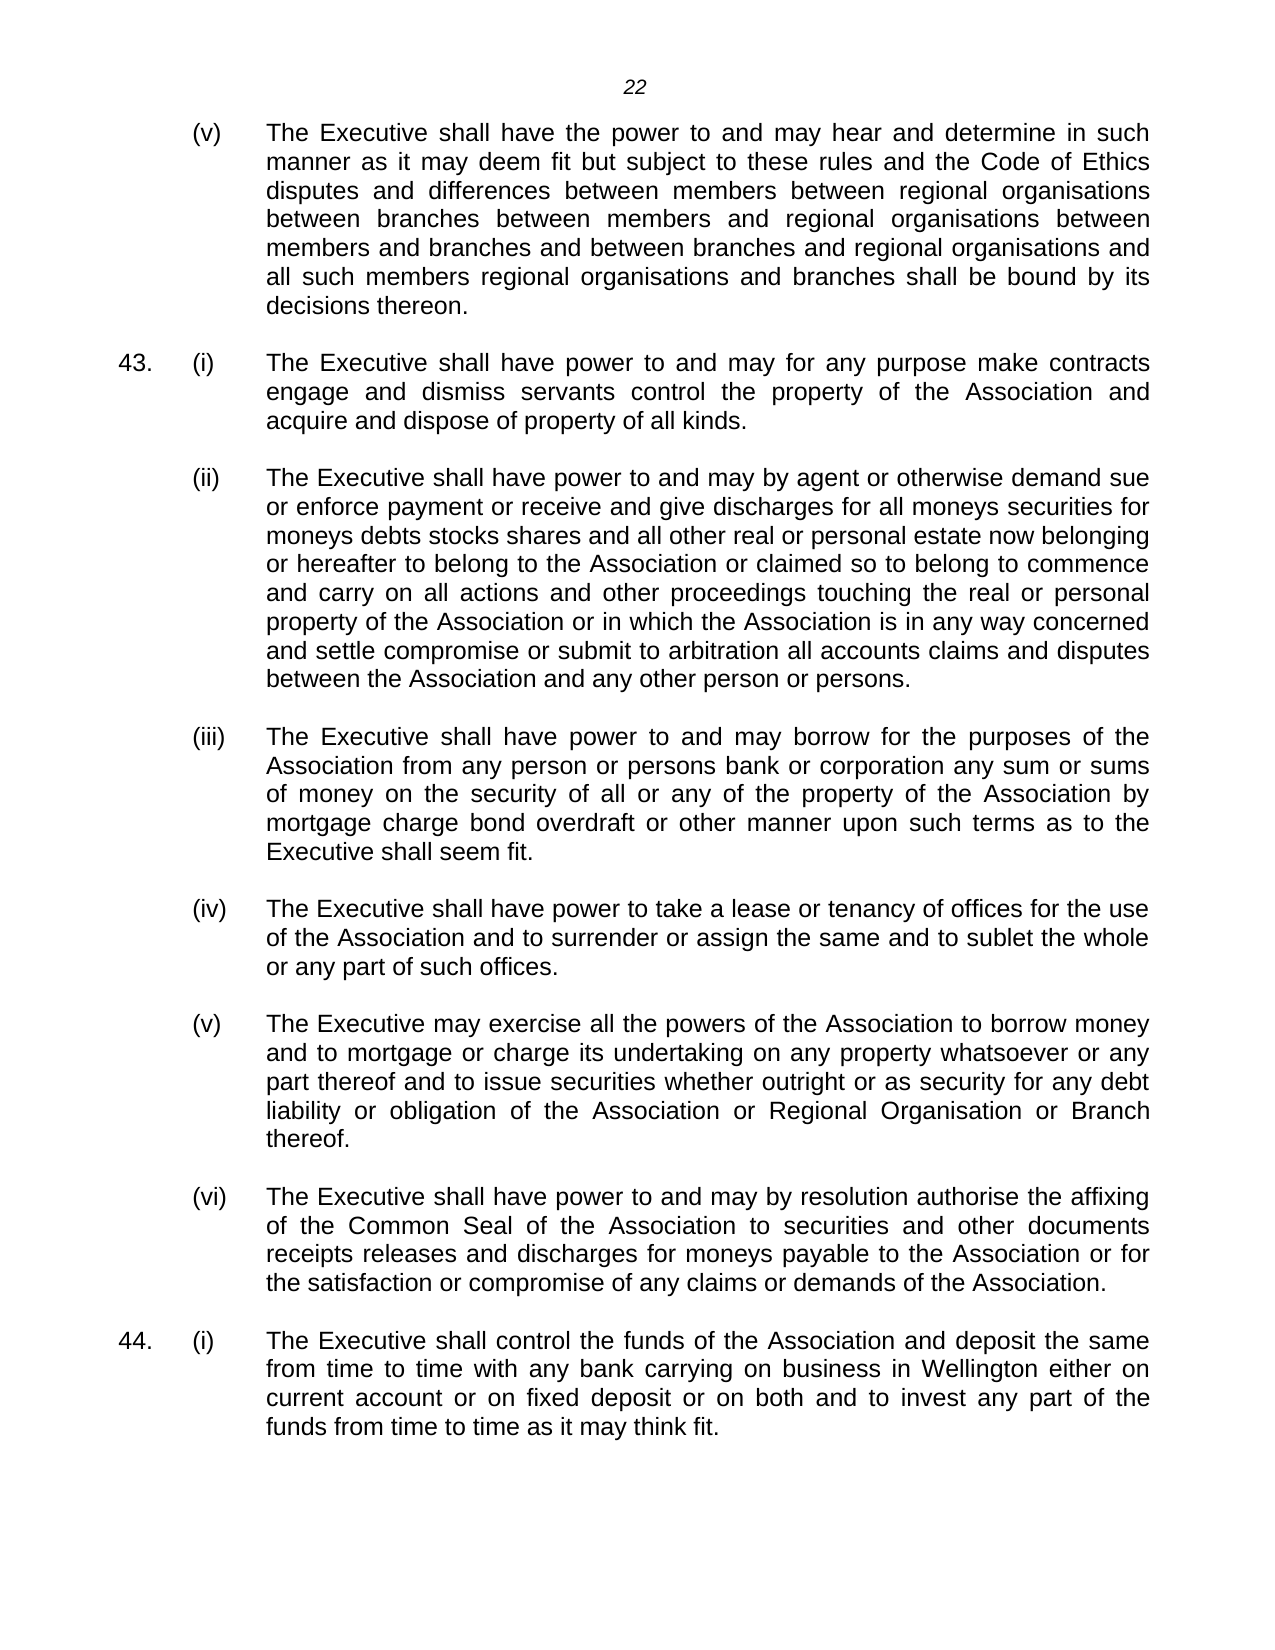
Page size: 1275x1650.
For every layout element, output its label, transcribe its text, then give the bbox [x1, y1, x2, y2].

text (iii) The Executive shall have power to and may borrow for the purposes of the Association from any person or persons bank or corporation any sum or sums of money on the security of all or any of the property of the Association by mortgage charge bond overdraft or other manner upon such terms as to the Executive shall seem fit. [118, 722, 1152, 866]
text (vi) The Executive shall have power to and may by resolution authorise the affixing of the Common Seal of the Association to securities and other documents receipts releases and discharges for moneys payable to the Association or for the satisfaction or compromise of any claims or demands of the Association. [118, 1182, 1152, 1297]
text (ii) The Executive shall have power to and may by agent or otherwise demand sue or enforce payment or receive and give discharges for all moneys securities for moneys debts stocks shares and all other real or personal estate now belonging or hereafter to belong to the Association or claimed so to belong to commence and carry on all actions and other proceedings touching the real or personal property of the Association or in which the Association is in any way concerned and settle compromise or submit to arbitration all accounts claims and disputes between the Association and any other person or persons. [118, 463, 1152, 693]
text (iv) The Executive shall have power to take a lease or tenancy of offices for the use of the Association and to surrender or assign the same and to sublet the whole or any part of such offices. [118, 894, 1152, 981]
text 44. (i) The Executive shall control the funds of the Association and deposit the same from time to time with any bank carrying on business in Wellington either on current account or on fixed deposit or on both and to invest any part of the funds from time to time as it may think fit. [118, 1326, 1152, 1441]
text (v) The Executive shall have the power to and may hear and determine in such manner as it may deem fit but subject to these rules and the Code of Ethics disputes and differences between members between regional organisations between branches between members and regional organisations between members and branches and between branches and regional organisations and all such members regional organisations and branches shall be bound by its decisions thereon. [118, 118, 1152, 319]
text (v) The Executive may exercise all the powers of the Association to borrow money and to mortgage or charge its undertaking on any property whatsoever or any part thereof and to issue securities whether outright or as security for any debt liability or obligation of the Association or Regional Organisation or Branch thereof. [118, 1009, 1152, 1153]
text 43. (i) The Executive shall have power to and may for any purpose make contracts engage and dismiss servants control the property of the Association and acquire and dispose of property of all kinds. [118, 348, 1152, 434]
